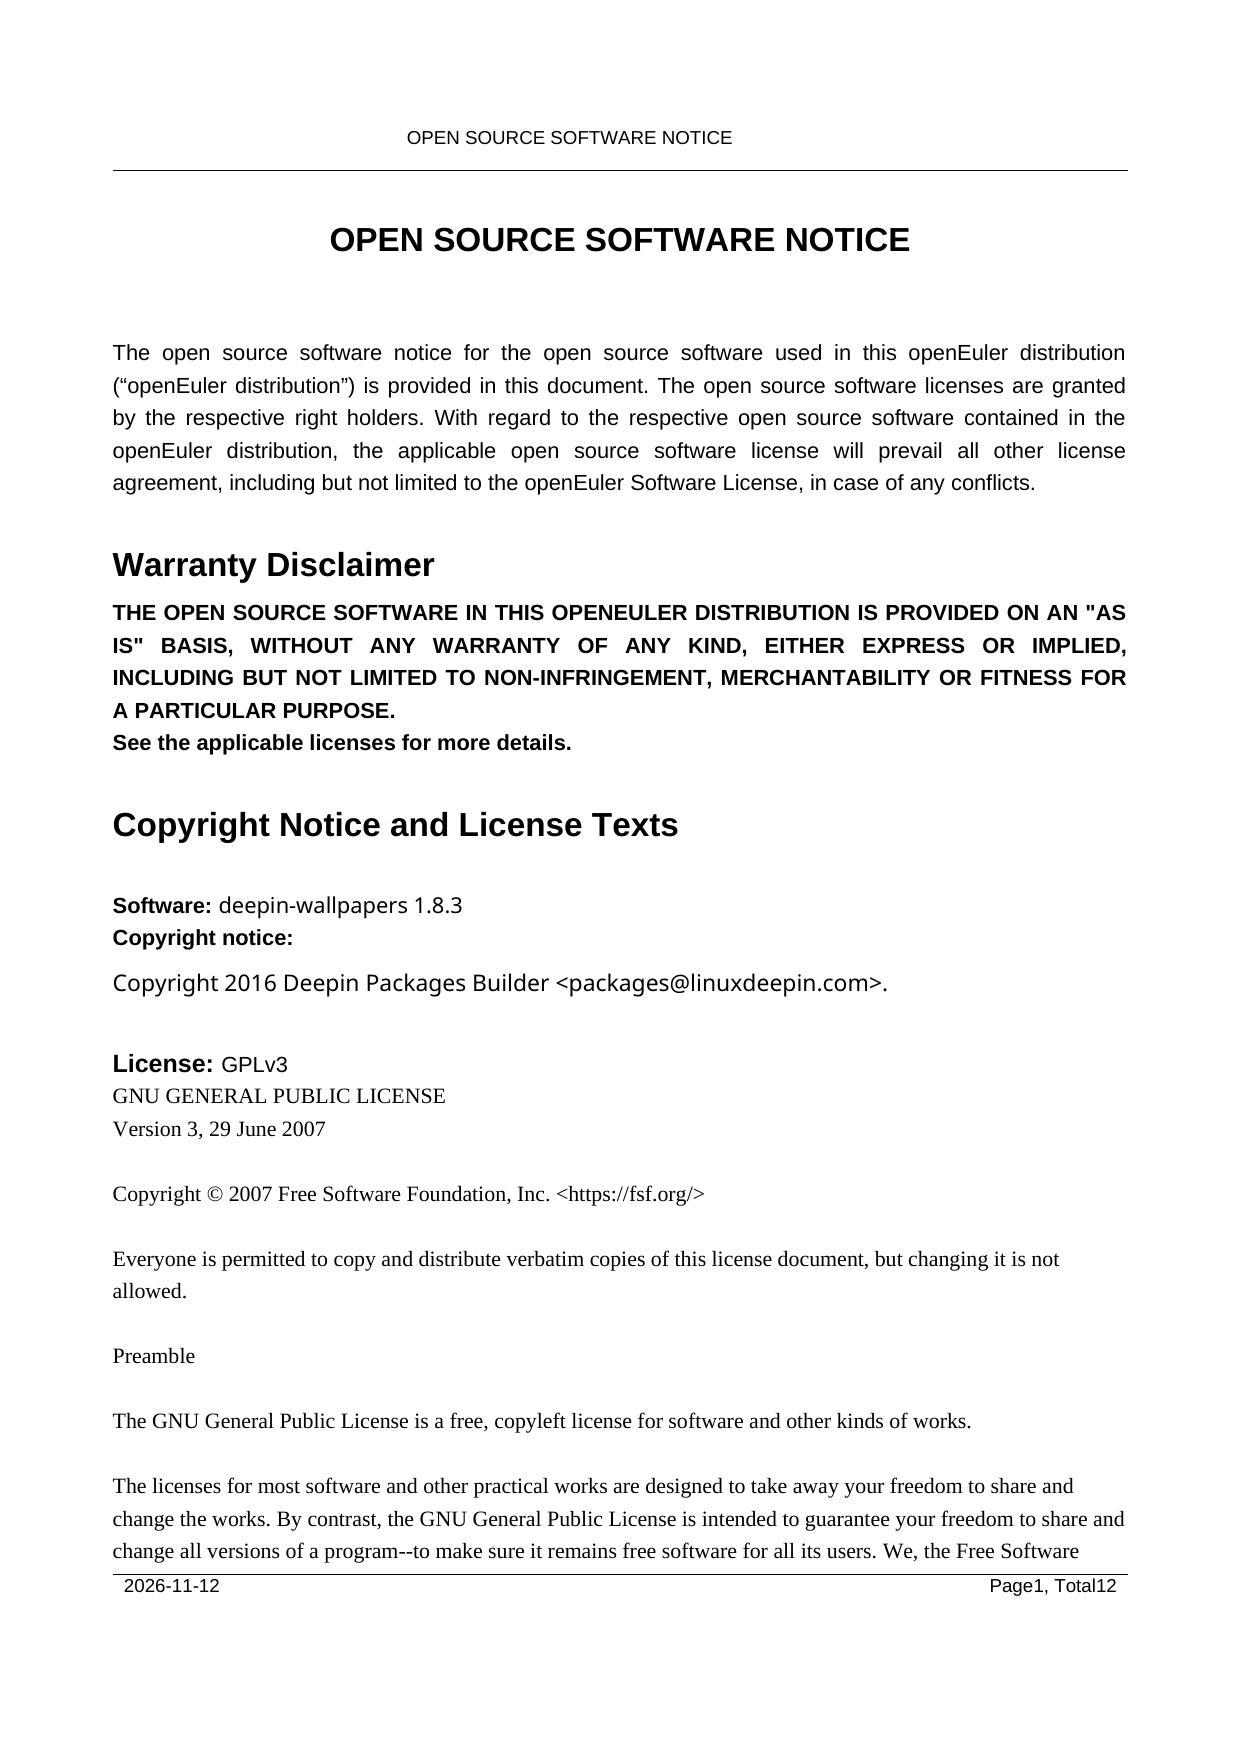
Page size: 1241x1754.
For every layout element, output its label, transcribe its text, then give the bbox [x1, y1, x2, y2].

text THE OPEN SOURCE SOFTWARE IN THIS OPENEULER DISTRIBUTION IS PROVIDED ON AN "AS IS" BASIS, WITHOUT ANY WARRANTY OF ANY KIND, EITHER EXPRESS OR IMPLIED, INCLUDING BUT NOT LIMITED TO NON-INFRINGEMENT, MERCHANTABILITY OR FITNESS FOR A PARTICULAR PURPOSE. See the applicable licenses for more details. [112, 596, 1128, 759]
text The open source software notice for the open source software used in this openEuler distribution (“openEuler distribution”) is provided in this document. The open source software licenses are granted by the respective right holders. With regard to the respective open source software contained in the openEuler distribution, the applicable open source software license will prevail all other license agreement, including but not limited to the openEuler Software License, in case of any conflicts. [112, 336, 1128, 499]
text Copyright Notice and License Texts [112, 791, 1128, 856]
text License: GPLv3 [112, 1047, 1128, 1079]
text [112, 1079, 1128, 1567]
text Copyright notice: [112, 921, 1128, 954]
text OPEN SOURCE SOFTWARE NOTICE [112, 206, 1128, 271]
title Software: deepin-wallpapers 1.8.3 [112, 889, 1128, 921]
text Warranty Disclaimer [112, 531, 1128, 596]
text Copyright 2016 Deepin Packages Builder <packages@linuxdeepin.com>. [112, 966, 1128, 999]
